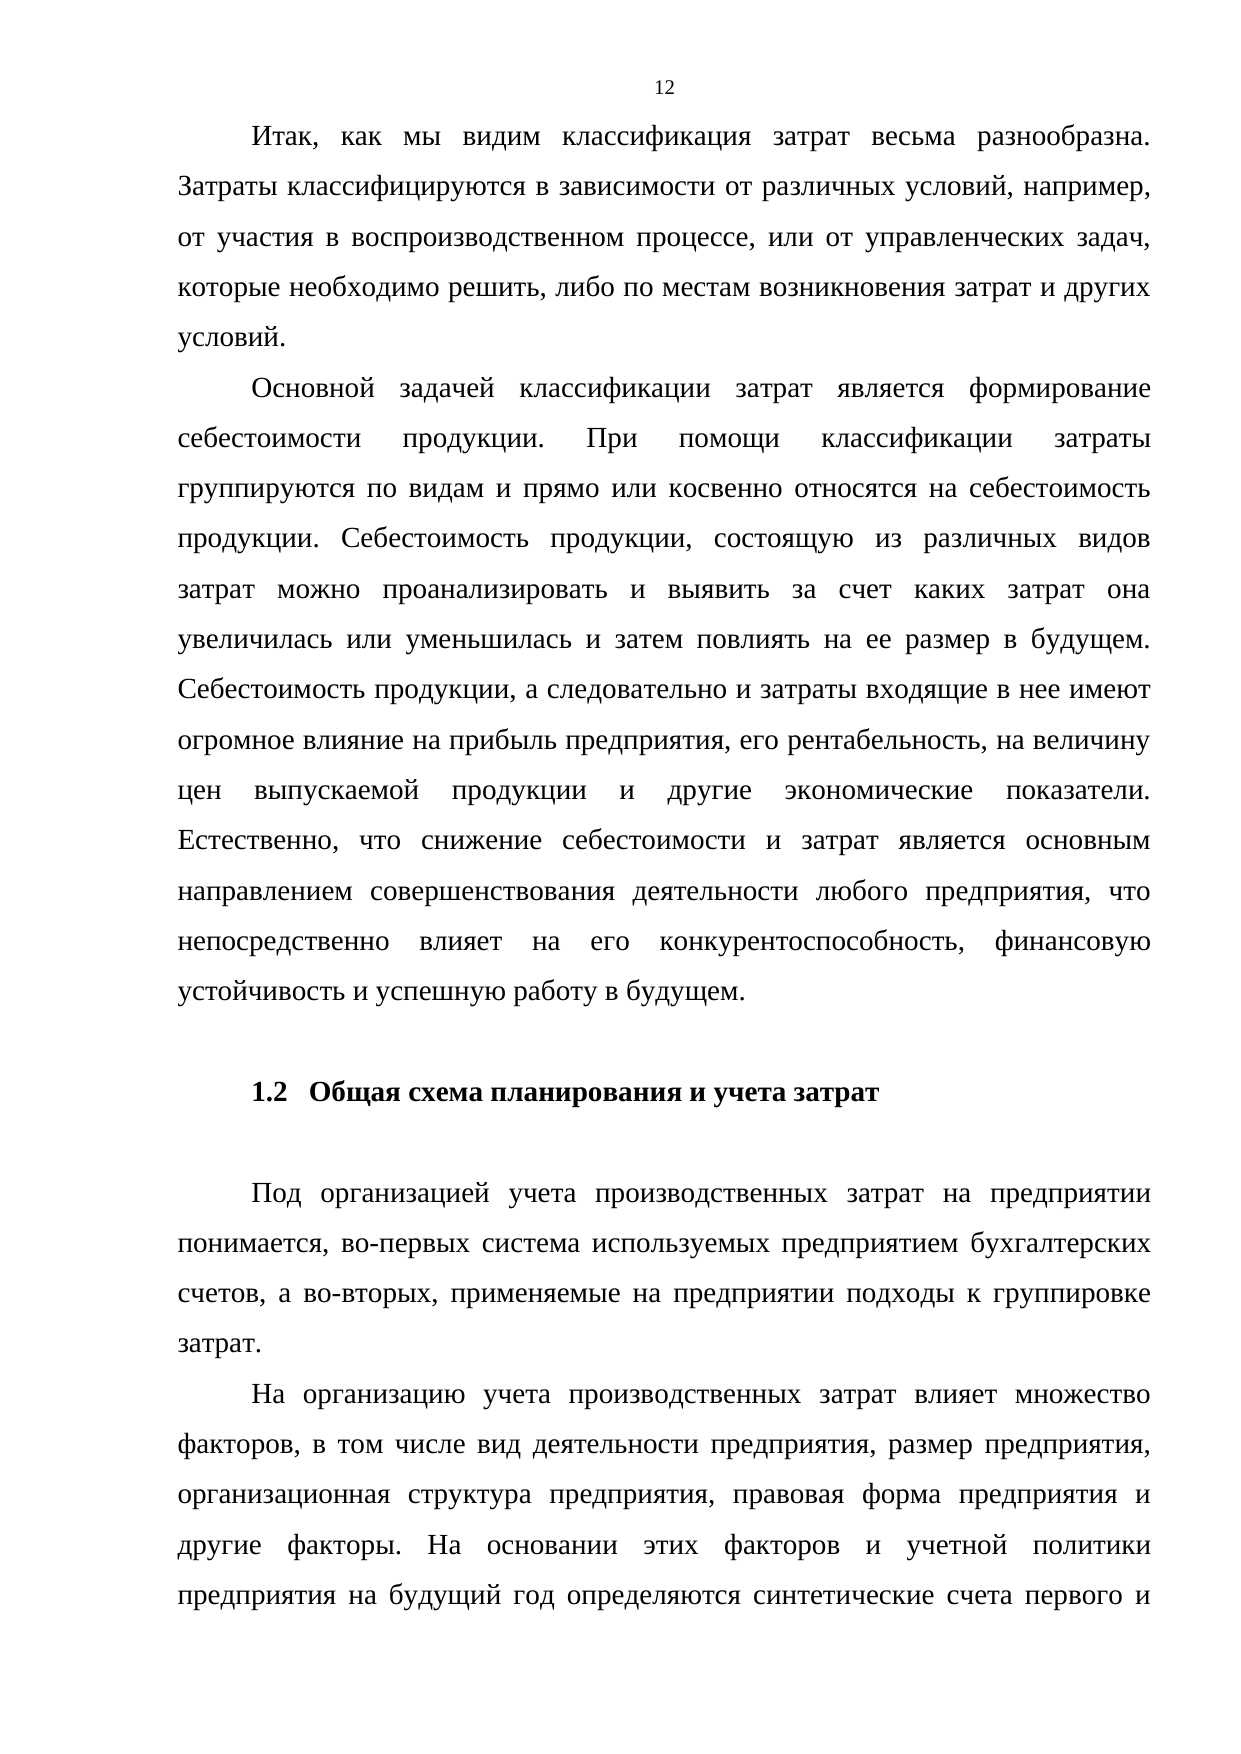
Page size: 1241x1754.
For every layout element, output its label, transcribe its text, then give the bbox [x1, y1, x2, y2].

text Итак, как мы видим классификация затрат весьма разнообразна. Затраты классифицируются в зависимости от различных условий, например, от участия в воспроизводственном процессе, или от управленческих задач, которые необходимо решить, либо по местам возникновения затрат и других условий. [177, 118, 1152, 353]
text Под организацией учета производственных затрат на предприятии понимается, во-первых система используемых предприятием бухгалтерских счетов, а во-вторых, применяемые на предприятии подходы к группировке затрат. [177, 1175, 1152, 1359]
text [177, 1376, 1152, 1611]
list Общая схема планирования и учета затрат [177, 1074, 1152, 1108]
text Основной задачей классификации затрат является формирование себестоимости продукции. При помощи классификации затраты группируются по видам и прямо или косвенно относятся на себестоимость продукции. Себестоимость продукции, состоящую из различных видов затрат можно проанализировать и выявить за счет каких затрат она увеличилась или уменьшилась и затем повлиять на ее размер в будущем. Себестоимость продукции, а следовательно и затраты входящие в нее имеют огромное влияние на прибыль предприятия, его рентабельность, на величину цен выпускаемой продукции и другие экономические показатели. Естественно, что снижение себестоимости и затрат является основным направлением совершенствования деятельности любого предприятия, что непосредственно влияет на его конкурентоспособность, финансовую устойчивость и успешную работу в будущем. [177, 370, 1152, 1007]
